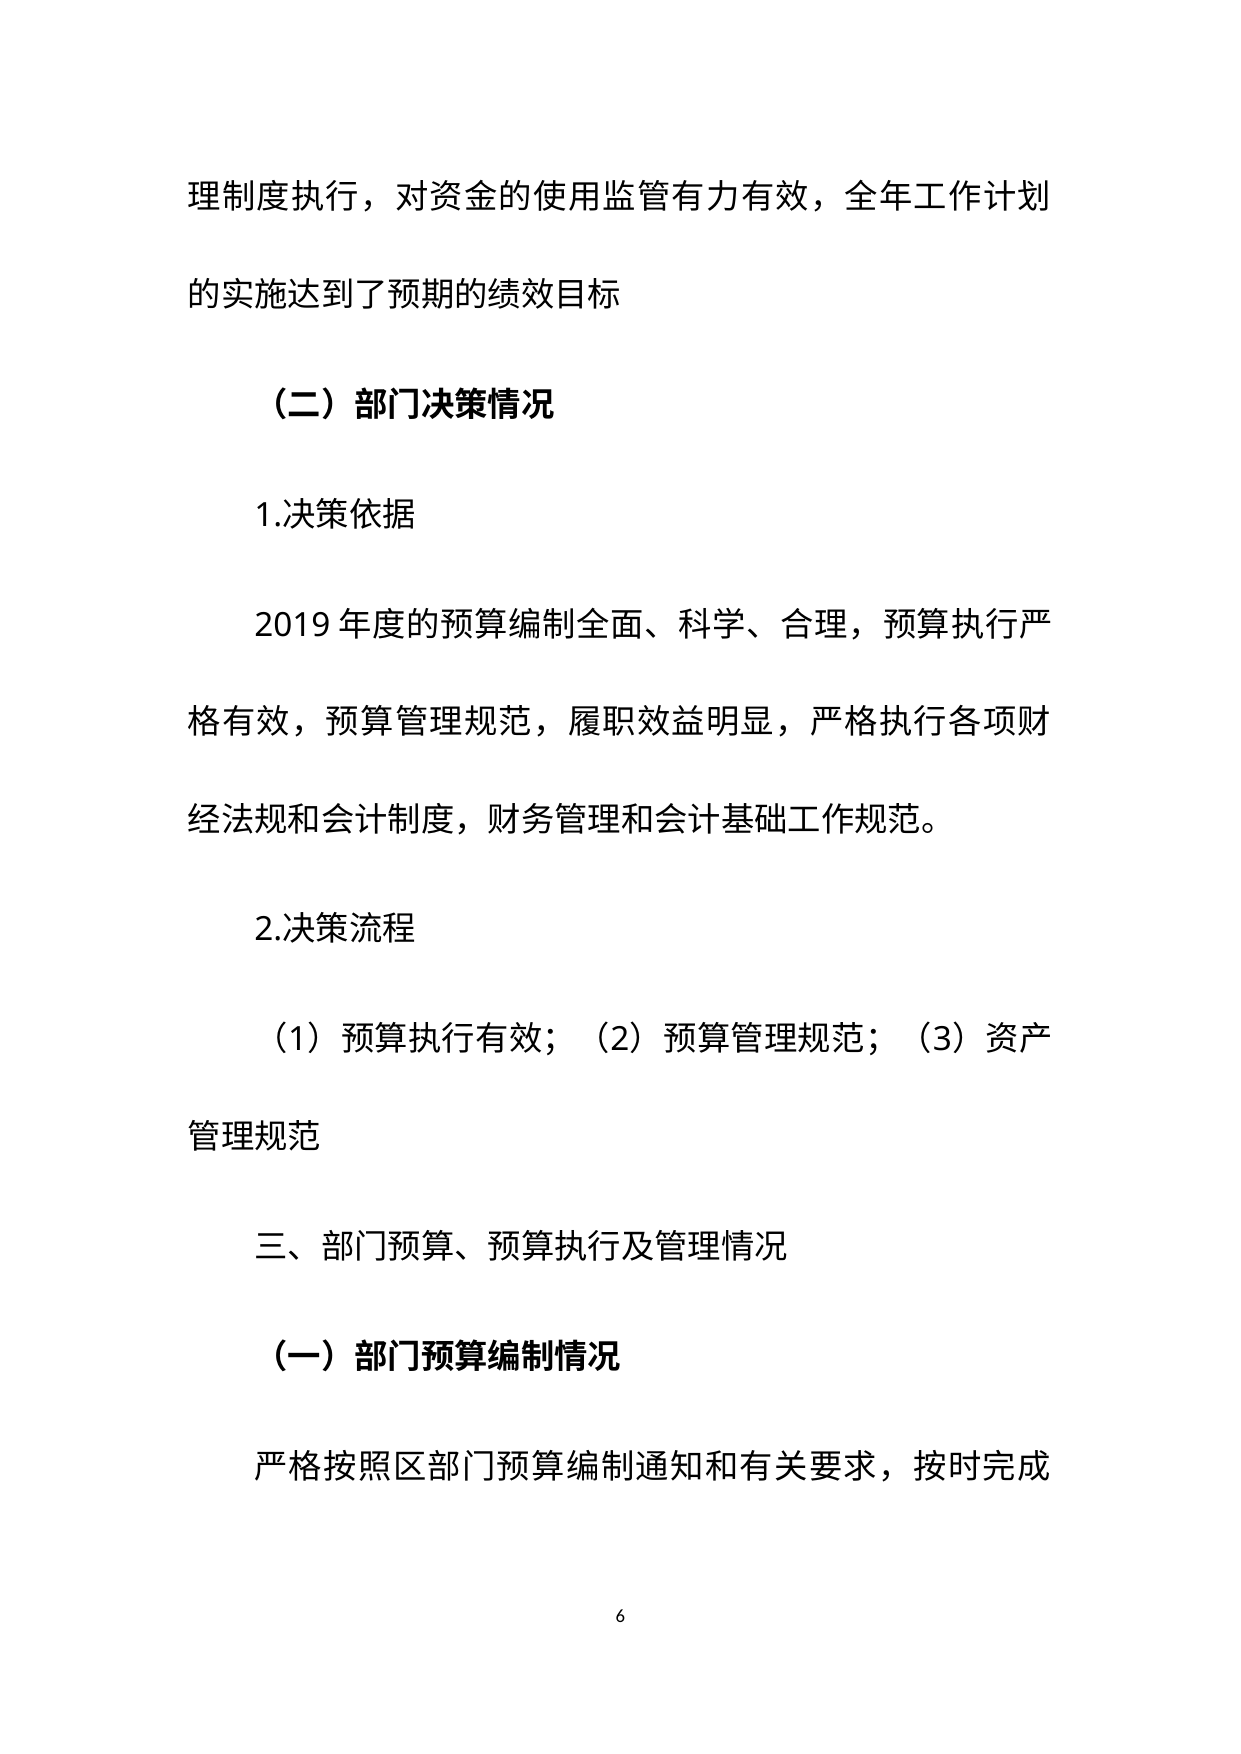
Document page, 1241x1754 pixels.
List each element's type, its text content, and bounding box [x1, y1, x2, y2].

text 2.决策流程 [187, 894, 1053, 959]
text 三、部门预算、预算执行及管理情况 [187, 1211, 1053, 1276]
text 2019年度的预算编制全面、科学、合理，预算执行严格有效，预算管理规范，履职效益明显，严格执行各项财经法规和会计制度，财务管理和会计基础工作规范。 [187, 589, 1053, 849]
text （二）部门决策情况 [187, 369, 1053, 434]
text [187, 162, 1053, 324]
text 1.决策依据 [187, 479, 1053, 544]
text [187, 1431, 1053, 1496]
text （1）预算执行有效；（2）预算管理规范；（3）资产管理规范 [187, 1004, 1053, 1166]
text （一）部门预算编制情况 [187, 1321, 1053, 1386]
